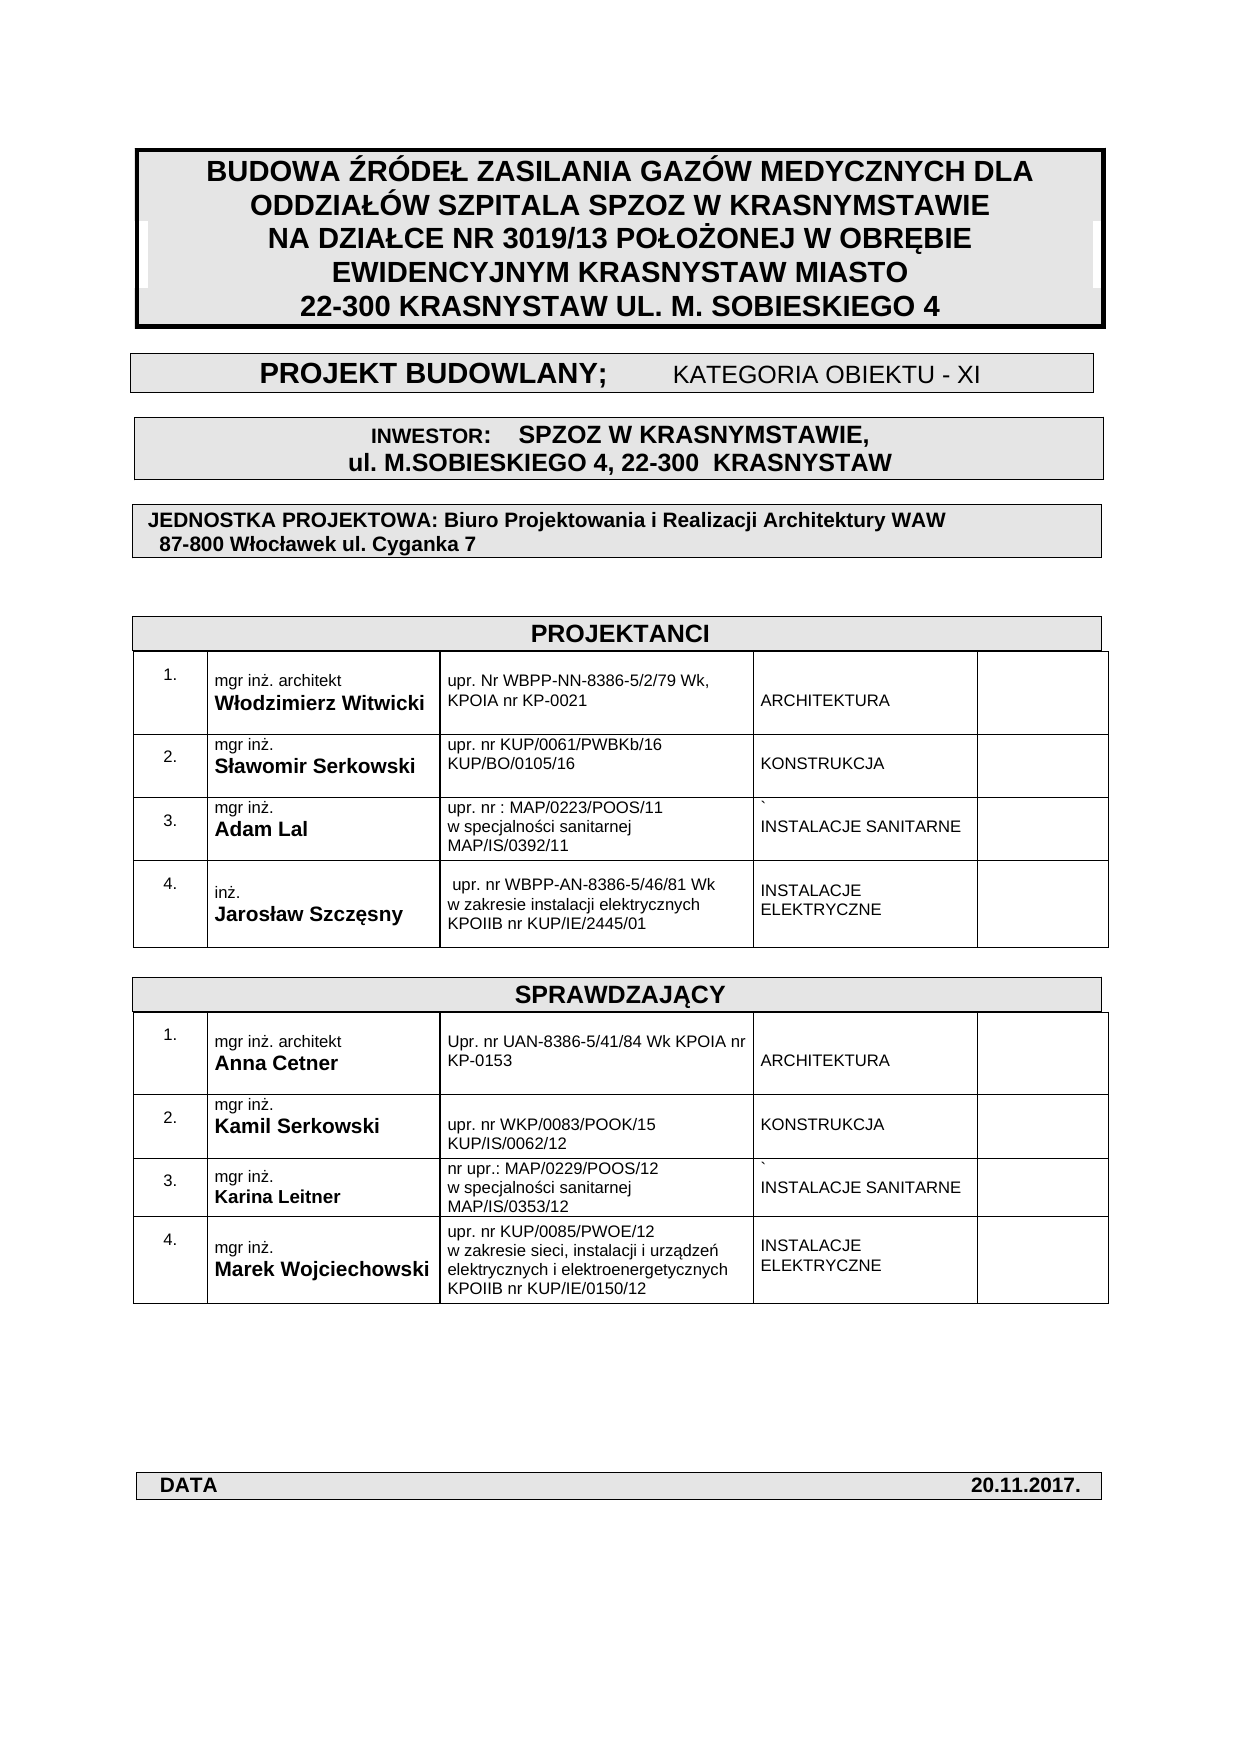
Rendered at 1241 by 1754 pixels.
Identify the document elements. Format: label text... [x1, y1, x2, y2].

text ul. M.SOBIESKIEGO 4, 22-300 KRASNYSTAW [135, 445, 1103, 479]
table_cell upr. nr WBPP-AN-8386-5/46/81 Wk w zakresie instalacji elektrycznych KPOIIB nr KUP/IE/2445/01 [441, 861, 753, 947]
table_cell mgr inż. Kamil Serkowski [208, 1095, 439, 1157]
table_cell 4. [134, 861, 207, 947]
table_cell 3. [134, 798, 207, 860]
text 87-800 Włocławek ul. Cyganka 7 [133, 528, 1101, 557]
table_cell [978, 798, 1108, 860]
table_cell INSTALACJE ELEKTRYCZNE [754, 1217, 977, 1302]
table_cell upr. nr : MAP/0223/POOS/11 w specjalności sanitarnej MAP/IS/0392/11 [441, 798, 753, 860]
text 22-300 KRASNYSTAW UL. M. SOBIESKIEGO 4 [139, 282, 1101, 324]
table_cell 4. [134, 1217, 207, 1302]
text SPRAWDZAJĄCY [133, 978, 1101, 1011]
table_cell 2. [134, 1095, 207, 1157]
table_cell mgr inż. Karina Leitner [208, 1159, 439, 1216]
table_cell ` INSTALACJE SANITARNE [754, 1159, 977, 1216]
text JEDNOSTKA PROJEKTOWA: Biuro Projektowania i Realizacji Architektury WAW [133, 505, 1101, 528]
table_cell INSTALACJE ELEKTRYCZNE [754, 861, 977, 947]
table_cell KONSTRUKCJA [754, 1095, 977, 1157]
table_cell upr. nr KUP/0085/PWOE/12 w zakresie sieci, instalacji i urządzeń elektrycznych i elektroenergetycznych KPOIIB nr KUP/IE/0150/12 [441, 1217, 753, 1302]
table_cell [978, 735, 1108, 797]
table_cell upr. nr KUP/0061/PWBKb/16 KUP/BO/0105/16 [441, 735, 753, 797]
table_header 1. [134, 652, 207, 733]
table_header [978, 1013, 1108, 1094]
text DATA 20.11.2017. [137, 1473, 1101, 1499]
text BUDOWA ŹRÓDEŁ ZASILANIA GAZÓW MEDYCZNYCH DLA ODDZIAŁÓW SZPITALA SPZOZ W KRASNYMSTAWIE [139, 152, 1101, 221]
table_header [978, 652, 1108, 733]
table_header Upr. nr UAN-8386-5/41/84 Wk KPOIA nr KP-0153 [441, 1013, 753, 1094]
table_cell [978, 1159, 1108, 1216]
table_header upr. Nr WBPP-NN-8386-5/2/79 Wk, KPOIA nr KP-0021 [441, 652, 753, 733]
table_cell ` INSTALACJE SANITARNE [754, 798, 977, 860]
table_header mgr inż. architekt Włodzimierz Witwicki [208, 652, 439, 733]
table_cell mgr inż. Adam Lal [208, 798, 439, 860]
table_cell inż. Jarosław Szczęsny [208, 861, 439, 947]
table_cell mgr inż. Marek Wojciechowski [208, 1217, 439, 1302]
table_cell mgr inż. Sławomir Serkowski [208, 735, 439, 797]
table_header ARCHITEKTURA [754, 1013, 977, 1094]
table_cell [978, 1095, 1108, 1157]
text NA DZIAŁCE NR 3019/13 POŁOŻONEJ W OBRĘBIE EWIDENCYJNYM KRASNYSTAW MIASTO [148, 221, 1093, 282]
table_cell 3. [134, 1159, 207, 1216]
table_cell 2. [134, 735, 207, 797]
table_header mgr inż. architekt Anna Cetner [208, 1013, 439, 1094]
table_cell KONSTRUKCJA [754, 735, 977, 797]
text PROJEKTANCI [133, 617, 1101, 650]
table_cell upr. nr WKP/0083/POOK/15 KUP/IS/0062/12 [441, 1095, 753, 1157]
table_cell nr upr.: MAP/0229/POOS/12 w specjalności sanitarnej MAP/IS/0353/12 [441, 1159, 753, 1216]
text INWESTOR: SPZOZ W KRASNYMSTAWIE, [135, 418, 1103, 445]
table_cell [978, 1217, 1108, 1302]
table_header ARCHITEKTURA [754, 652, 977, 733]
table_header 1. [134, 1013, 207, 1094]
table_cell [978, 861, 1108, 947]
text PROJEKT BUDOWLANY; KATEGORIA OBIEKTU - XI [131, 354, 1093, 392]
